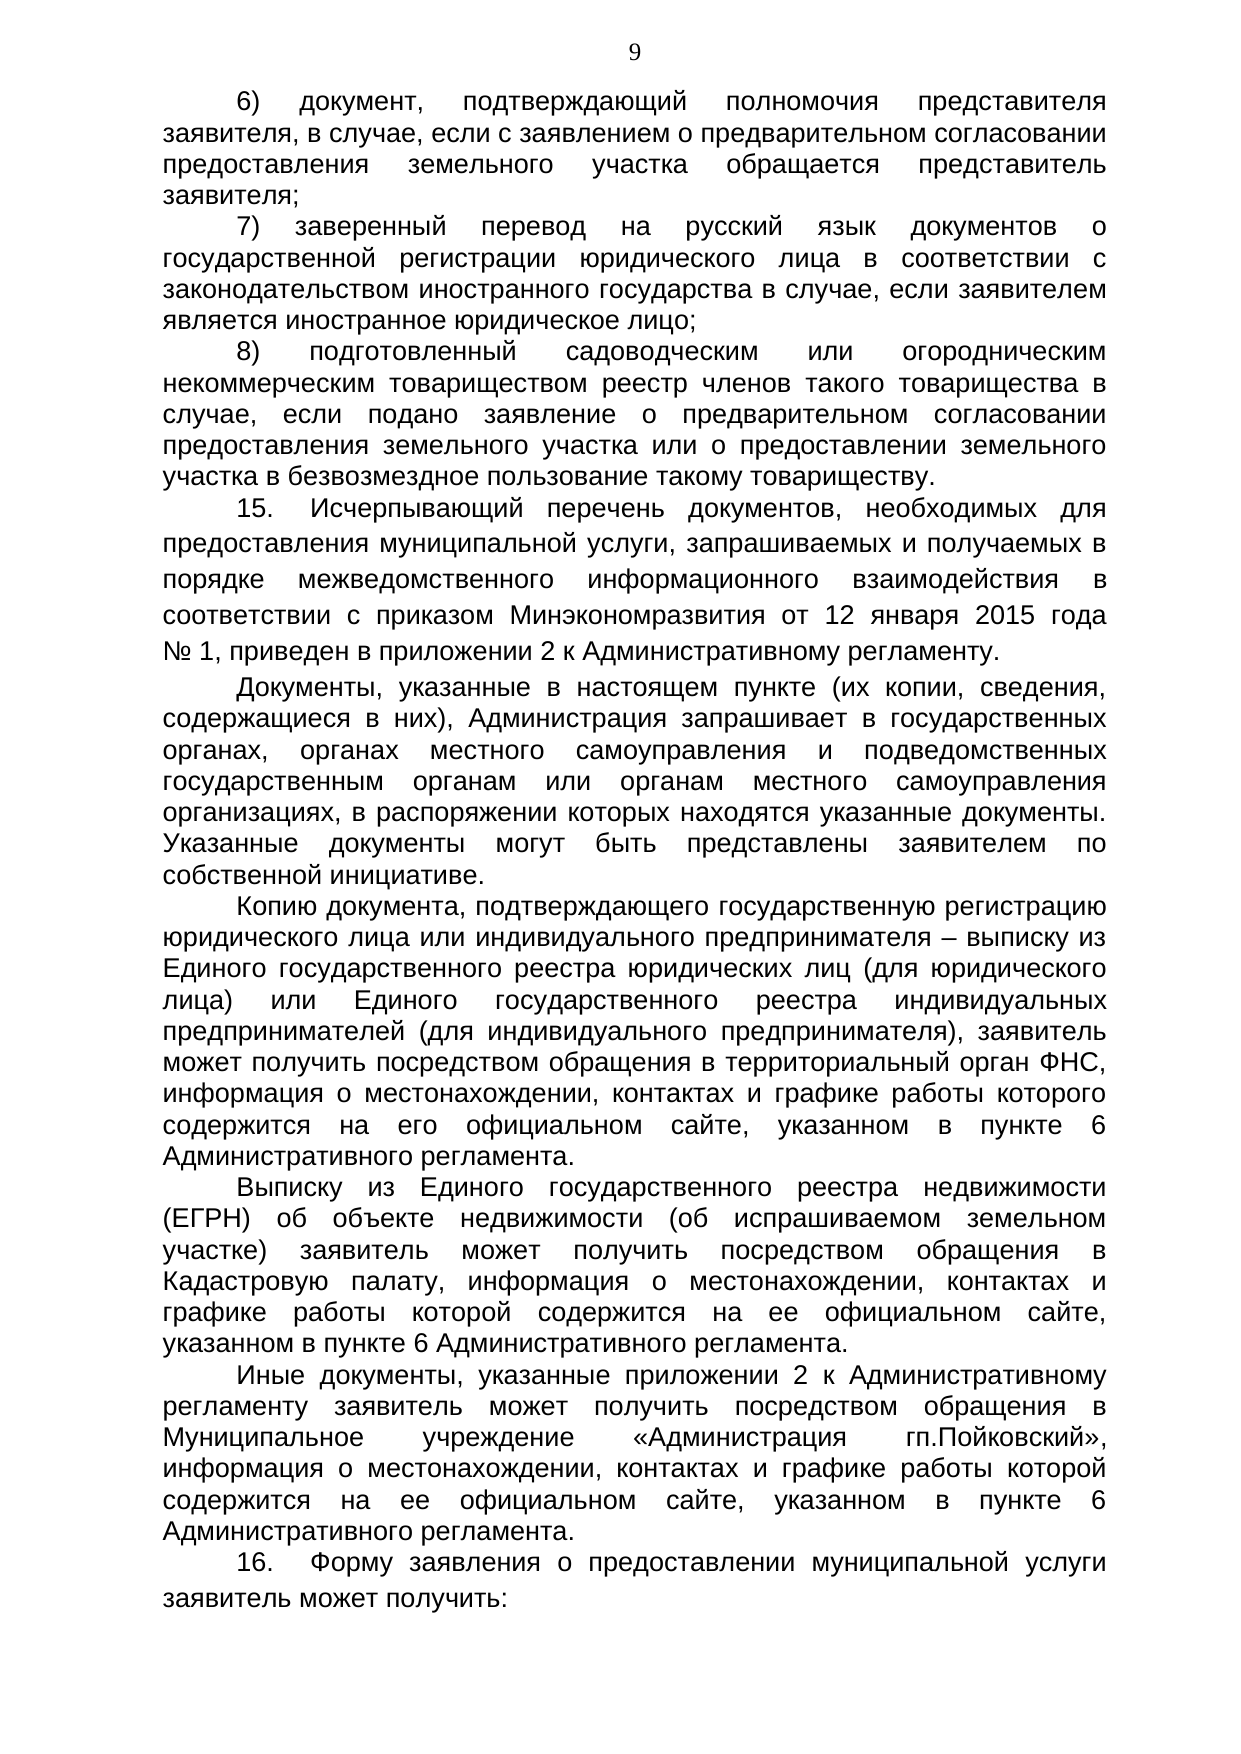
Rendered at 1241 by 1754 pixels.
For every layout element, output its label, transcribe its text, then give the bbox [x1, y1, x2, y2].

text Выписку из Единого государственного реестра недвижимости (ЕГРН) об объекте недвижимости (об испрашиваемом земельном участке) заявитель может получить посредством обращения в Кадастровую палату, информация о местонахождении, контактах и графике работы которой содержится на ее официальном сайте, указанном в пункте 6 Административного регламента. [162, 1171, 1107, 1359]
text Копию документа, подтверждающего государственную регистрацию юридического лица или индивидуального предпринимателя – выписку из Единого государственного реестра юридических лиц (для юридического лица) или Единого государственного реестра индивидуальных предпринимателей (для индивидуального предпринимателя), заявитель может получить посредством обращения в территориальный орган ФНС, информация о местонахождении, контактах и графике работы которого содержится на его официальном сайте, указанном в пункте 6 Административного регламента. [162, 890, 1107, 1171]
text 7) заверенный перевод на русский язык документов о государственной регистрации юридического лица в соответствии с законодательством иностранного государства в случае, если заявителем является иностранное юридическое лицо; [162, 210, 1107, 335]
text 8) подготовленный садоводческим или огородническим некоммерческим товариществом реестр членов такого товарищества в случае, если подано заявление о предварительном согласовании предоставления земельного участка или о предоставлении земельного участка в безвозмездное пользование такому товариществу. [162, 335, 1107, 492]
list Исчерпывающий перечень документов, необходимых для предоставления муниципальной услуги, запрашиваемых и получаемых в порядке межведомственного информационного взаимодействия в соответствии с приказом Минэкономразвития от 12 января 2015 года № 1, приведен в приложении 2 к Административному регламенту. [162, 492, 1107, 667]
text 6) документ, подтверждающий полномочия представителя заявителя, в случае, если с заявлением о предварительном согласовании предоставления земельного участка обращается представитель заявителя; [162, 85, 1107, 210]
text Документы, указанные в настоящем пункте (их копии, сведения, содержащиеся в них), Администрация запрашивает в государственных органах, органах местного самоуправления и подведомственных государственным органам или органам местного самоуправления организациях, в распоряжении которых находятся указанные документы. Указанные документы могут быть представлены заявителем по собственной инициативе. [162, 671, 1107, 890]
text Иные документы, указанные приложении 2 к Административному регламенту заявитель может получить посредством обращения в Муниципальное учреждение «Администрация гп.Пойковский», информация о местонахождении, контактах и графике работы которой содержится на ее официальном сайте, указанном в пункте 6 Административного регламента. [162, 1359, 1107, 1546]
list Форму заявления о предоставлении муниципальной услуги заявитель может получить: [162, 1546, 1107, 1613]
